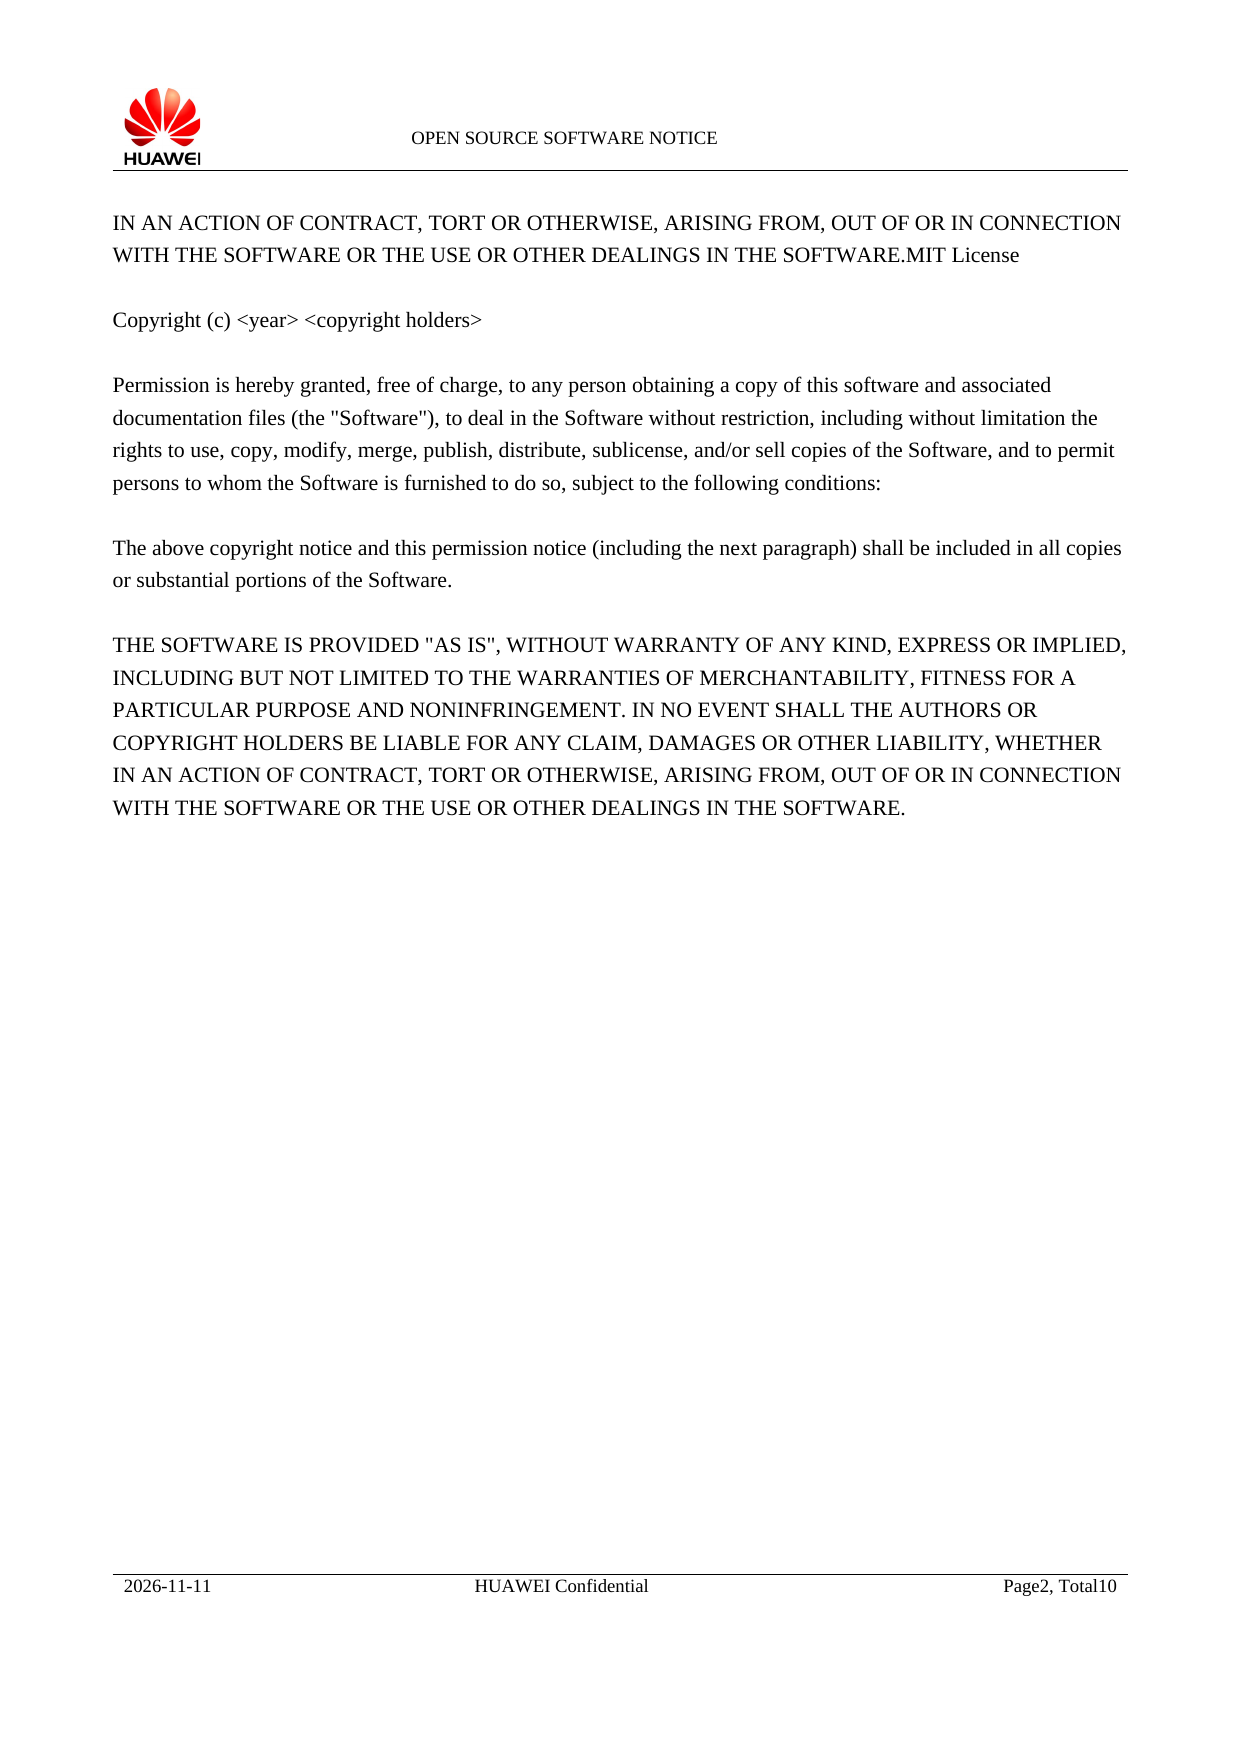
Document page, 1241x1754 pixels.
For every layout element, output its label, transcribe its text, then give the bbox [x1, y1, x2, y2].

picture [124, 88, 201, 165]
